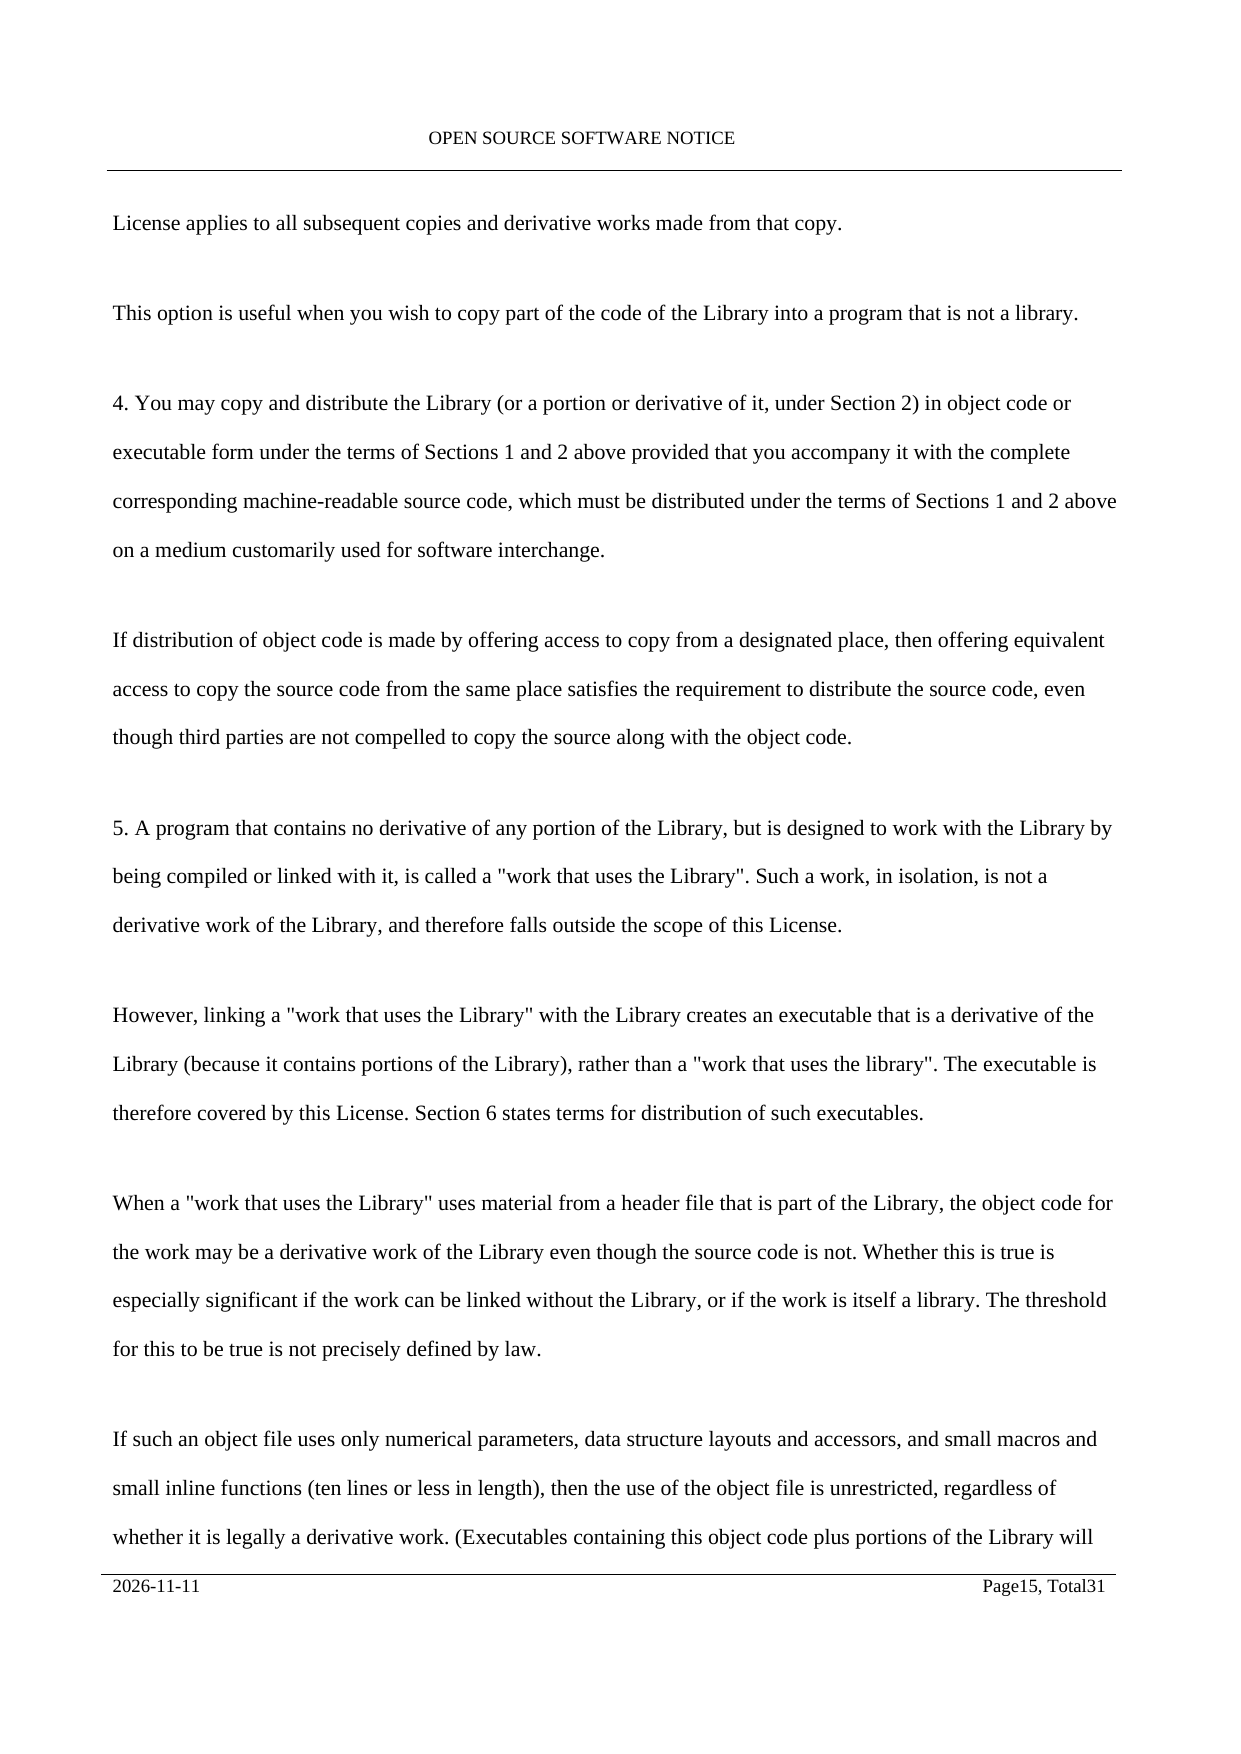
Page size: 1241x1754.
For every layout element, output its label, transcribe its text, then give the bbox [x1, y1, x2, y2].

text 4. You may copy and distribute the Library (or a portion or derivative of it, under Section 2) in object code or executable form under the terms of Sections 1 and 2 above provided that you accompany it with the complete corresponding machine-readable source code, which must be distributed under the terms of Sections 1 and 2 above on a medium customarily used for software interchange. [112, 387, 1128, 566]
text When a "work that uses the Library" uses material from a header file that is part of the Library, the object code for the work may be a derivative work of the Library even though the source code is not. Whether this is true is especially significant if the work can be linked without the Library, or if the work is itself a library. The threshold for this to be true is not precisely defined by law. [112, 1186, 1128, 1365]
text This option is useful when you wish to copy part of the code of the Library into a program that is not a library. [112, 297, 1128, 329]
text 5. A program that contains no derivative of any portion of the Library, but is designed to work with the Library by being compiled or linked with it, is called a "work that uses the Library". Such a work, in isolation, is not a derivative work of the Library, and therefore falls outside the scope of this License. [112, 811, 1128, 941]
text However, linking a "work that uses the Library" with the Library creates an executable that is a derivative of the Library (because it contains portions of the Library), rather than a "work that uses the library". The executable is therefore covered by this License. Section 6 states terms for distribution of such executables. [112, 999, 1128, 1129]
text If distribution of object code is made by offering access to copy from a designated place, then offering equivalent access to copy the source code from the same place satisfies the requirement to distribute the source code, even though third parties are not compelled to copy the source along with the object code. [112, 623, 1128, 753]
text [112, 206, 1128, 239]
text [112, 1423, 1128, 1553]
